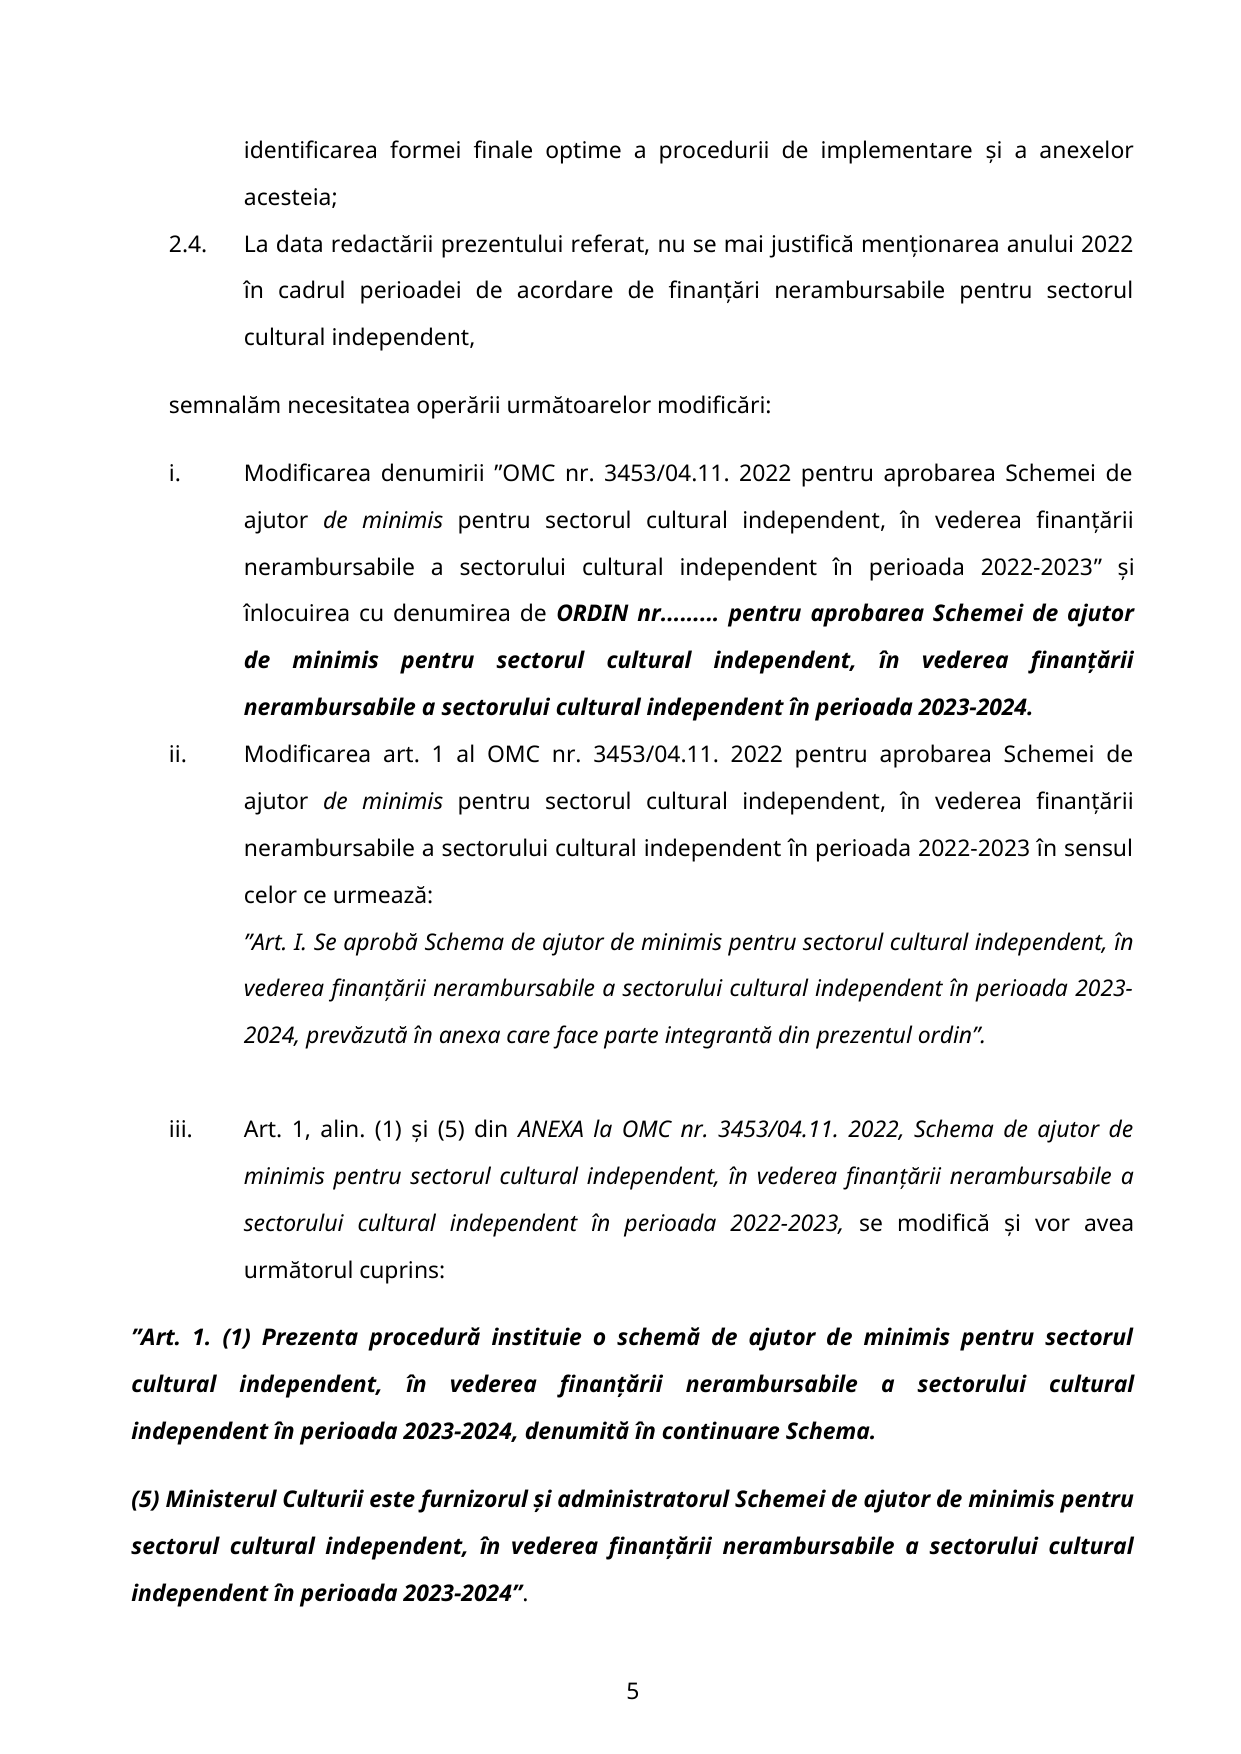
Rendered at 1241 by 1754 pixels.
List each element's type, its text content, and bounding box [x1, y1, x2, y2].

list La data redactării prezentului referat, nu se mai justifică menționarea anului 2022 în cadrul perioadei de acordare de finanțări nerambursabile pentru sectorul cultural independent, [169, 228, 1134, 353]
list ”Art. I. Se aprobă Schema de ajutor de minimis pentru sectorul cultural independent, în vederea finanțării nerambursabile a sectorului cultural independent în perioada 2023-2024, prevăzută în anexa care face parte integrantă din prezentul ordin”. [244, 926, 1134, 1051]
list Modificarea denumirii ”OMC nr. 3453/04.11. 2022 pentru aprobarea Schemei de ajutor de minimis pentru sectorul cultural independent, în vederea finanțării nerambursabile a sectorului cultural independent în perioada 2022-2023” și înlocuirea cu denumirea de ORDIN nr......... pentru aprobarea Schemei de ajutor de minimis pentru sectorul cultural independent, în vederea finanțării nerambursabile a sectorului cultural independent în perioada 2023-2024. [169, 457, 1134, 722]
text ”Art. 1. (1) Prezenta procedură instituie o schemă de ajutor de minimis pentru sectorul cultural independent, în vederea finanțării nerambursabile a sectorului cultural independent în perioada 2023-2024, denumită în continuare Schema. [131, 1321, 1134, 1446]
text (5) Ministerul Culturii este furnizorul și administratorul Schemei de ajutor de minimis pentru sectorul cultural independent, în vederea finanțării nerambursabile a sectorului cultural independent în perioada 2023-2024”. [131, 1483, 1134, 1608]
list Modificarea art. 1 al OMC nr. 3453/04.11. 2022 pentru aprobarea Schemei de ajutor de minimis pentru sectorul cultural independent, în vederea finanțării nerambursabile a sectorului cultural independent în perioada 2022-2023 în sensul celor ce urmează: [169, 738, 1134, 910]
list Art. 1, alin. (1) și (5) din ANEXA la OMC nr. 3453/04.11. 2022, Schema de ajutor de minimis pentru sectorul cultural independent, în vederea finanțării nerambursabile a sectorului cultural independent în perioada 2022-2023, se modifică și vor avea următorul cuprins: [169, 1113, 1134, 1285]
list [169, 134, 1134, 212]
text semnalăm necesitatea operării următoarelor modificări: [169, 389, 1134, 420]
